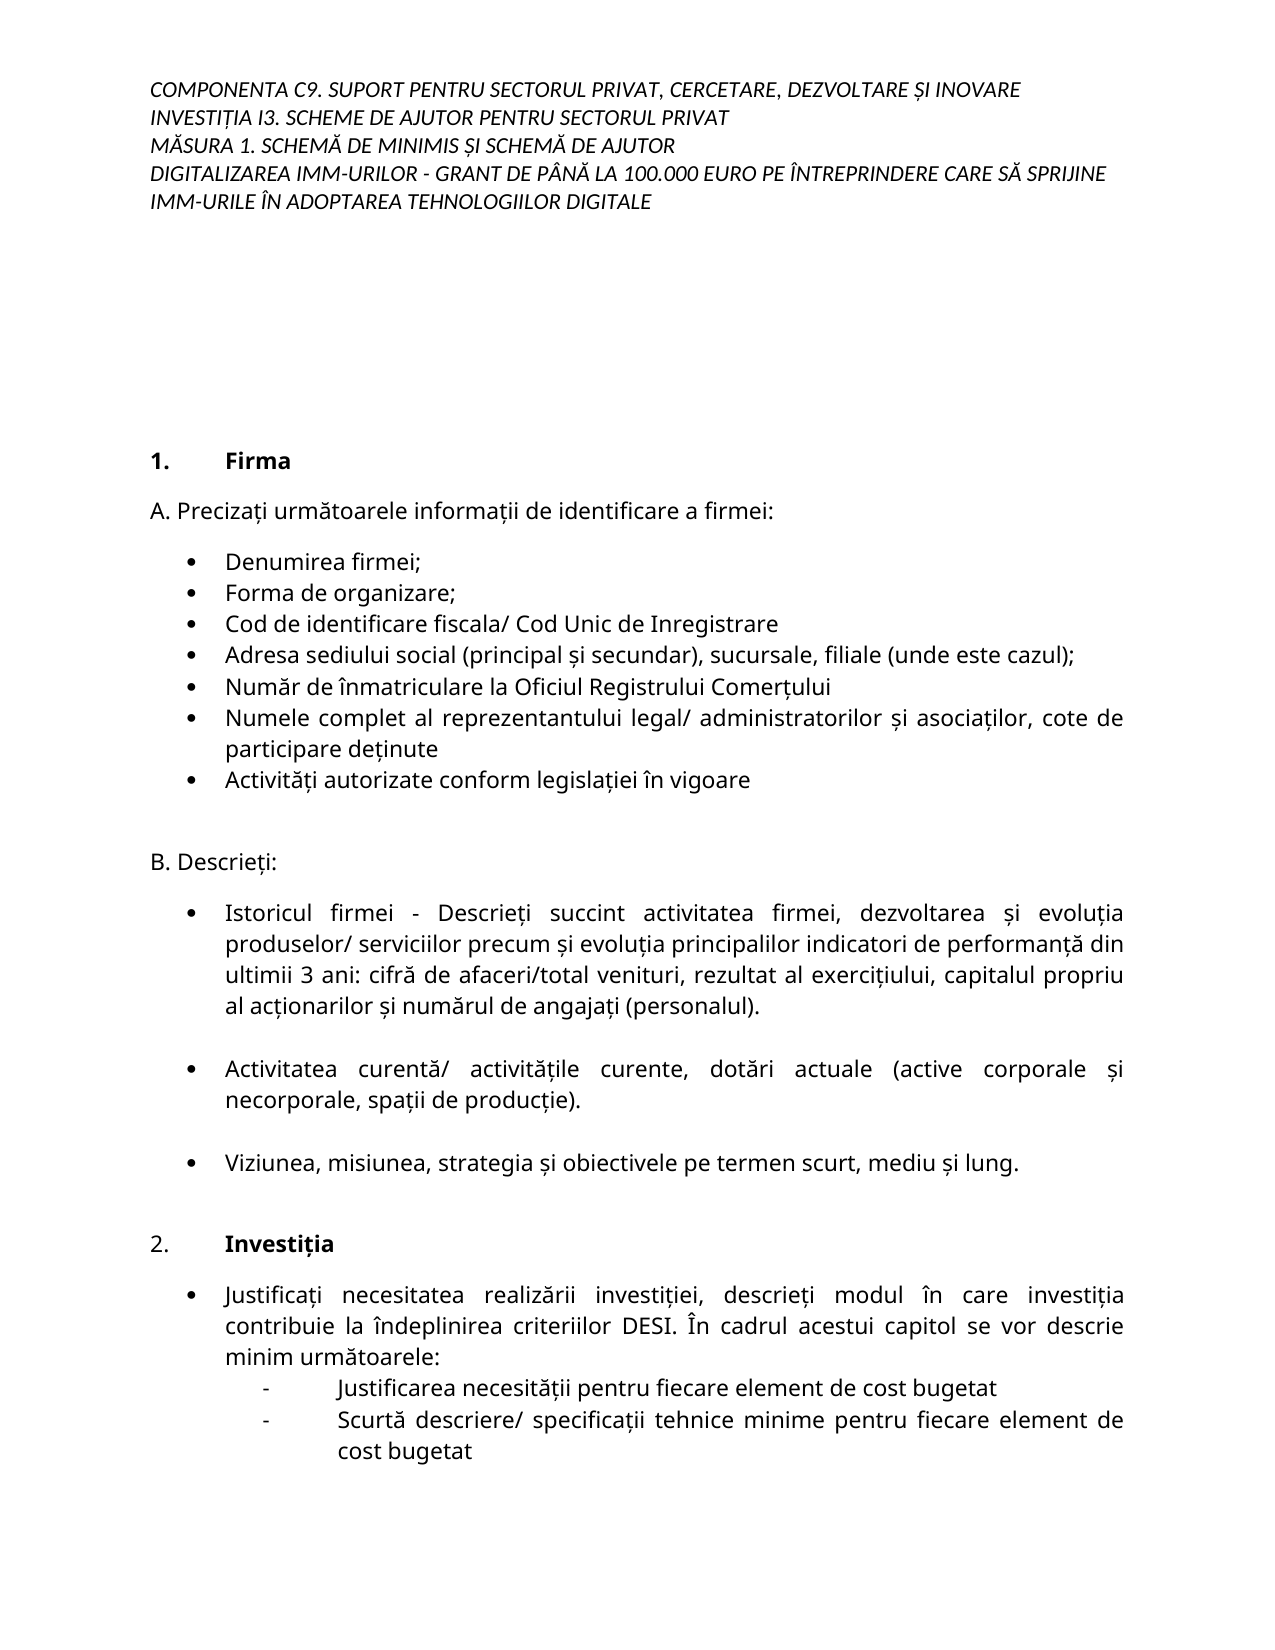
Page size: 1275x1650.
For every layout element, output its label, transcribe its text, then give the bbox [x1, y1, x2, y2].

list Scurtă descriere/ specificații tehnice minime pentru fiecare element de cost bugetat [262, 1403, 1125, 1466]
text B. Descrieți: [150, 846, 1125, 877]
list Activitatea curentă/ activitățile curente, dotări actuale (active corporale și necorporale, spații de producție). [187, 1053, 1125, 1115]
list Justificarea necesității pentru fiecare element de cost bugetat [262, 1372, 1125, 1403]
text A. Precizați următoarele informații de identificare a firmei: [150, 495, 1125, 526]
list Număr de înmatriculare la Oficiul Registrului Comerțului [187, 671, 1125, 702]
list Istoricul firmei - Descrieți succint activitatea firmei, dezvoltarea și evoluția produselor/ serviciilor precum și evoluția principalilor indicatori de performanță din ultimii 3 ani: cifră de afaceri/total venituri, rezultat al exercițiului, capitalul propriu al acționarilor și numărul de angajați (personalul). [187, 896, 1125, 1021]
list Viziunea, misiunea, strategia și obiectivele pe termen scurt, mediu și lung. [187, 1146, 1125, 1178]
list Numele complet al reprezentantului legal/ administratorilor și asociaților, cote de participare deținute [187, 702, 1125, 764]
list Denumirea firmei; [187, 546, 1125, 577]
list Justificați necesitatea realizării investiției, descrieți modul în care investiția contribuie la îndeplinirea criteriilor DESI. În cadrul acestui capitol se vor descrie minim următoarele: [187, 1278, 1125, 1372]
text 2. Investiția [150, 1228, 1125, 1259]
list Forma de organizare; [187, 577, 1125, 608]
text 1. Firma [150, 445, 1125, 476]
list Adresa sediului social (principal și secundar), sucursale, filiale (unde este cazul); [187, 639, 1125, 671]
list Cod de identificare fiscala/ Cod Unic de Inregistrare [187, 608, 1125, 639]
list Activități autorizate conform legislației în vigoare [187, 764, 1125, 796]
